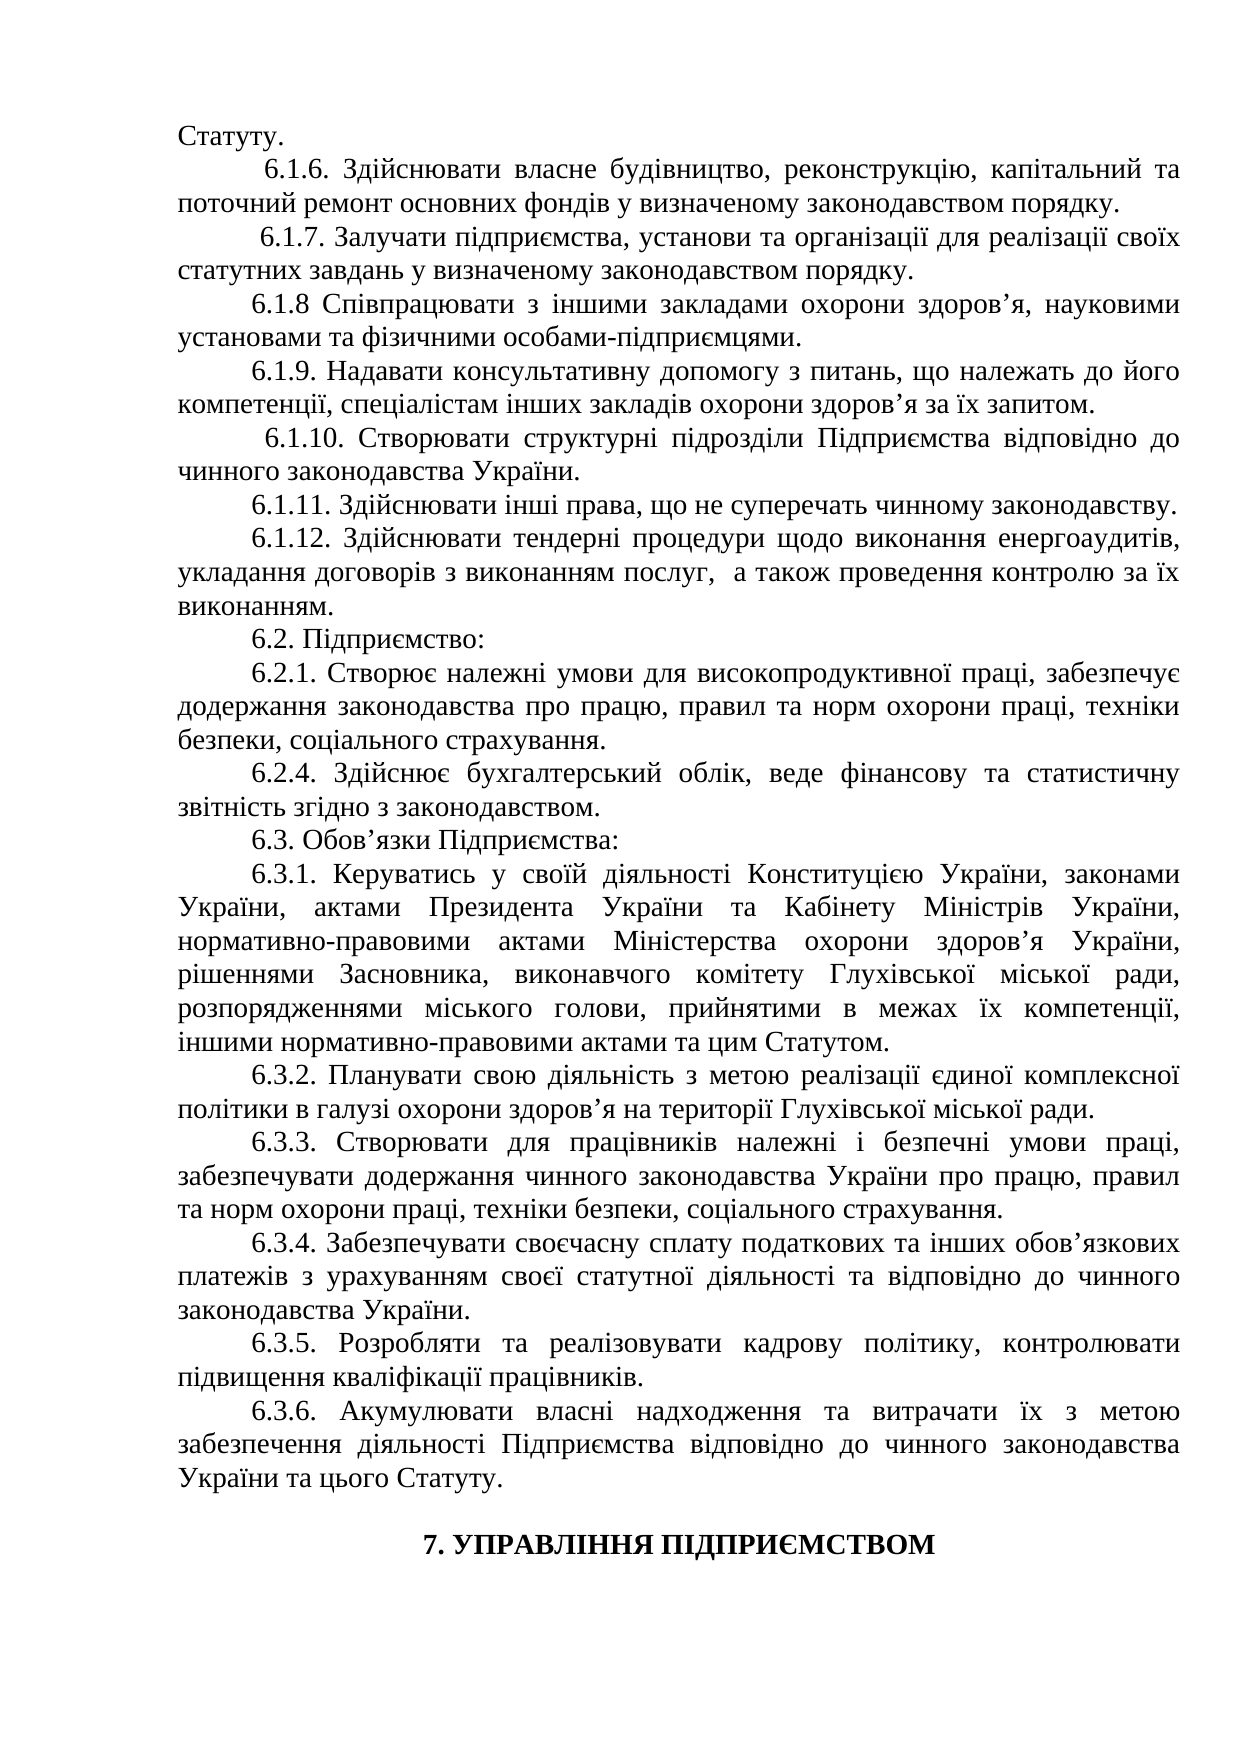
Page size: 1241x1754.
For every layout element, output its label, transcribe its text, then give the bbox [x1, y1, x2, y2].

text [177, 118, 1181, 286]
text 6.1.8 Співпрацювати з іншими закладами охорони здоров’я, науковими установами та фізичними особами-підприємцями. 6.1.9. Надавати консультативну допомогу з питань, що належать до його компетенції, спеціалістам інших закладів охорони здоров’я за їх запитом. [177, 286, 1181, 420]
text 6.1.10. Створювати структурні підрозділи Підприємства відповідно до чинного законодавства України. 6.1.11. Здійснювати інші права, що не суперечать чинному законодавству. [177, 420, 1181, 521]
text 6.1.12. Здійснювати тендерні процедури щодо виконання енергоаудитів, укладання договорів з виконанням послуг, а також проведення контролю за їх виконанням. [177, 521, 1181, 621]
text 7. УПРАВЛІННЯ ПІДПРИЄМСТВОМ [177, 1527, 1181, 1560]
text 6.2. Підприємство: 6.2.1. Створює належні умови для високопродуктивної праці, забезпечує додержання законодавства про працю, правил та норм охорони праці, техніки безпеки, соціального страхування. 6.2.4. Здійснює бухгалтерський облік, веде фінансову та статистичну звітність згідно з законодавством. [177, 621, 1181, 822]
text 6.3. Обов’язки Підприємства: 6.3.1. Керуватись у своїй діяльності Конституцією України, законами України, актами Президента України та Кабінету Міністрів України, нормативно-правовими актами Міністерства охорони здоров’я України, рішеннями Засновника, виконавчого комітету Глухівської міської ради, розпорядженнями міського голови, прийнятими в межах їх компетенції, іншими нормативно-правовими актами та цим Статутом. 6.3.2. Планувати свою діяльність з метою реалізації єдиної комплексної політики в галузі охорони здоров’я на території Глухівської міської ради. 6.3.3. Створювати для працівників належні і безпечні умови праці, забезпечувати додержання чинного законодавства України про працю, правил та норм охорони праці, техніки безпеки, соціального страхування. 6.3.4. Забезпечувати своєчасну сплату податкових та інших обов’язкових платежів з урахуванням своєї статутної діяльності та відповідно до чинного законодавства України. 6.3.5. Розробляти та реалізовувати кадрову політику, контролювати підвищення кваліфікації працівників. 6.3.6. Акумулювати власні надходження та витрачати їх з метою забезпечення діяльності Підприємства відповідно до чинного законодавства України та цього Статуту. [177, 822, 1181, 1493]
